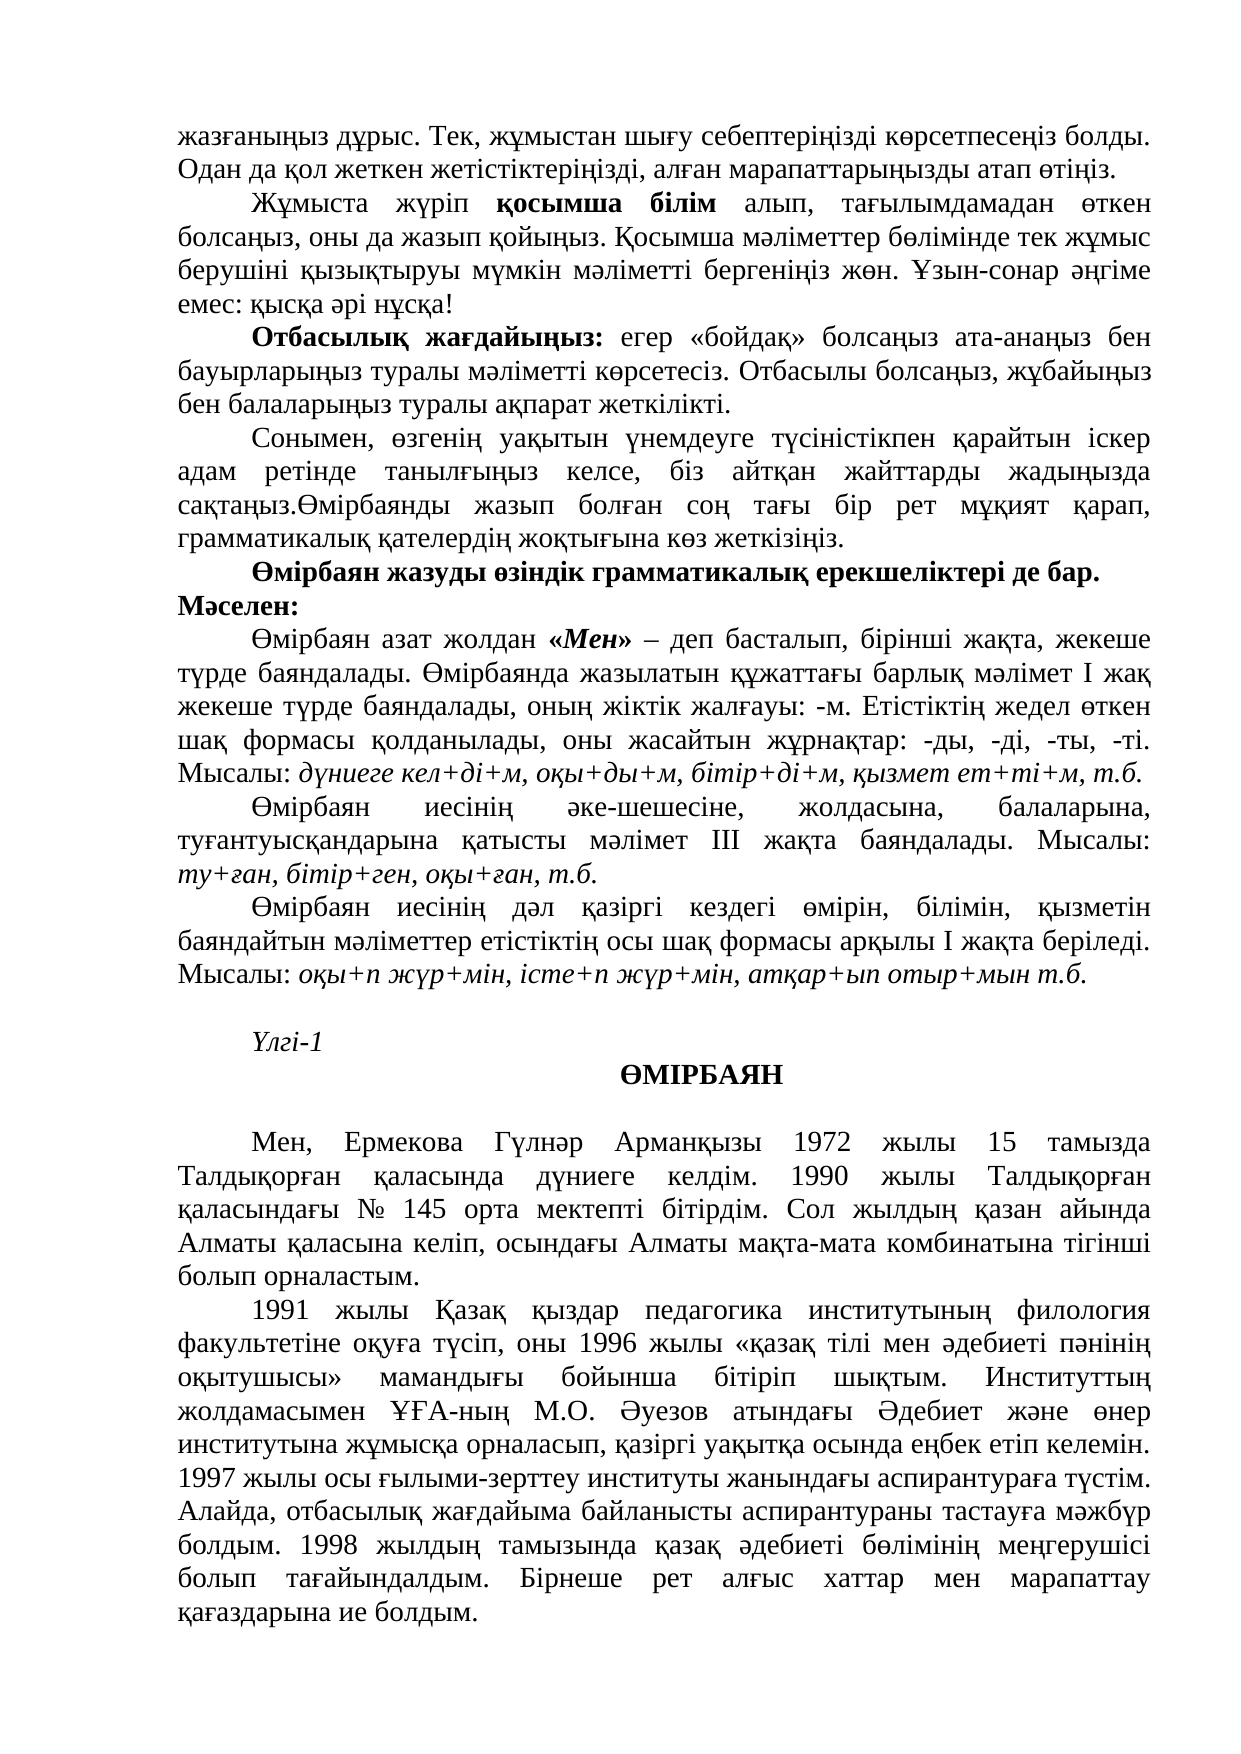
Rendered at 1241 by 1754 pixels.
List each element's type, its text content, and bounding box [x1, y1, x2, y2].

text Өмірбаян жазуды өзіндік грамматикалық ерекшеліктері де бар. Мәселен: [177, 554, 1152, 621]
text Өмірбаян иесінің əке-шешесіне, жолдасына, балаларына, туғантуысқандарына қатысты мəлімет III жақта баяндалады. Мысалы: ту+ған, бітір+ген, оқы+ған, т.б. [177, 789, 1152, 889]
text Сонымен, өзгенің уақытын үнемдеуге түсіністікпен қарайтын іскер адам ретінде танылғыңыз келсе, біз айтқан жайттарды жадыңызда сақтаңыз.Өмірбаянды жазып болған соң тағы бір рет мұқият қарап, грамматикалық қателердің жоқтығына көз жеткізіңіз. [177, 420, 1152, 554]
text Отбасылық жағдайыңыз: егер «бойдақ» болсаңыз ата-анаңыз бен бауырларыңыз туралы мәліметті көрсетесіз. Отбасылы болсаңыз, жұбайыңыз бен балаларыңыз туралы ақпарат жеткілікті. [177, 319, 1152, 420]
text Өмірбаян иесінің дəл қазіргі кездегі өмірін, білімін, қызметін баяндайтын мəліметтер етістіктің осы шақ формасы арқылы I жақта беріледі. Мысалы: оқы+п жүр+мін, істе+п жүр+мін, атқар+ып отыр+мын т.б. [177, 889, 1152, 990]
text Үлгі-1 [177, 1024, 1152, 1057]
text Өмірбаян азат жолдан «Мен» – деп басталып, бірінші жақта, жекеше түрде баяндалады. Өмірбаянда жазылатын құжаттағы барлық мəлімет I жақ жекеше түрде баяндалады, оның жіктік жалғауы: -м. Етістіктің жедел өткен шақ формасы қолданылады, оны жасайтын жұрнақтар: -ды, -ді, -ты, -ті. Мысалы: дүниеге кел+ді+м, оқы+ды+м, бітір+ді+м, қызмет ет+ті+м, т.б. [177, 621, 1152, 789]
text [177, 118, 1152, 185]
text Жұмыста жүріп қосымша білім алып, тағылымдамадан өткен болсаңыз, оны да жазып қойыңыз. Қосымша мәліметтер бөлімінде тек жұмыс берушіні қызықтыруы мүмкін мәліметті бергеніңіз жөн. Ұзын-сонар әңгіме емес: қысқа әрі нұсқа! [177, 185, 1152, 319]
text Мен, Ермекова Гүлнəр Арманқызы 1972 жылы 15 тамызда Талдықорған қаласында дүниеге келдім. 1990 жылы Талдықорған қаласындағы № 145 орта мектепті бітірдім. Сол жылдың қазан айында Алматы қаласына келіп, осындағы Алматы мақта-мата комбинатына тігінші болып орналастым. [177, 1124, 1152, 1292]
text 1991 жылы Қазақ қыздар педагогика институтының филология факультетіне оқуға түсіп, оны 1996 жылы «қазақ тілі мен əдебиеті пəнінің оқытушысы» мамандығы бойынша бітіріп шықтым. Институттың жолдамасымен ҰҒА-ның М.О. Əуезов атындағы Əдебиет жəне өнер институтына жұмысқа орналасып, қазіргі уақытқа осында еңбек етіп келемін. 1997 жылы осы ғылыми-зерттеу институты жанындағы аспирантураға түстім. Алайда, отбасылық жағдайыма байланысты аспирантураны тастауға мəжбүр болдым. 1998 жылдың тамызында қазақ əдебиеті бөлімінің меңгерушісі болып тағайындалдым. Бірнеше рет алғыс хаттар мен марапаттау қағаздарына ие болдым. [177, 1292, 1152, 1627]
text ӨМІРБАЯН [177, 1057, 1152, 1091]
